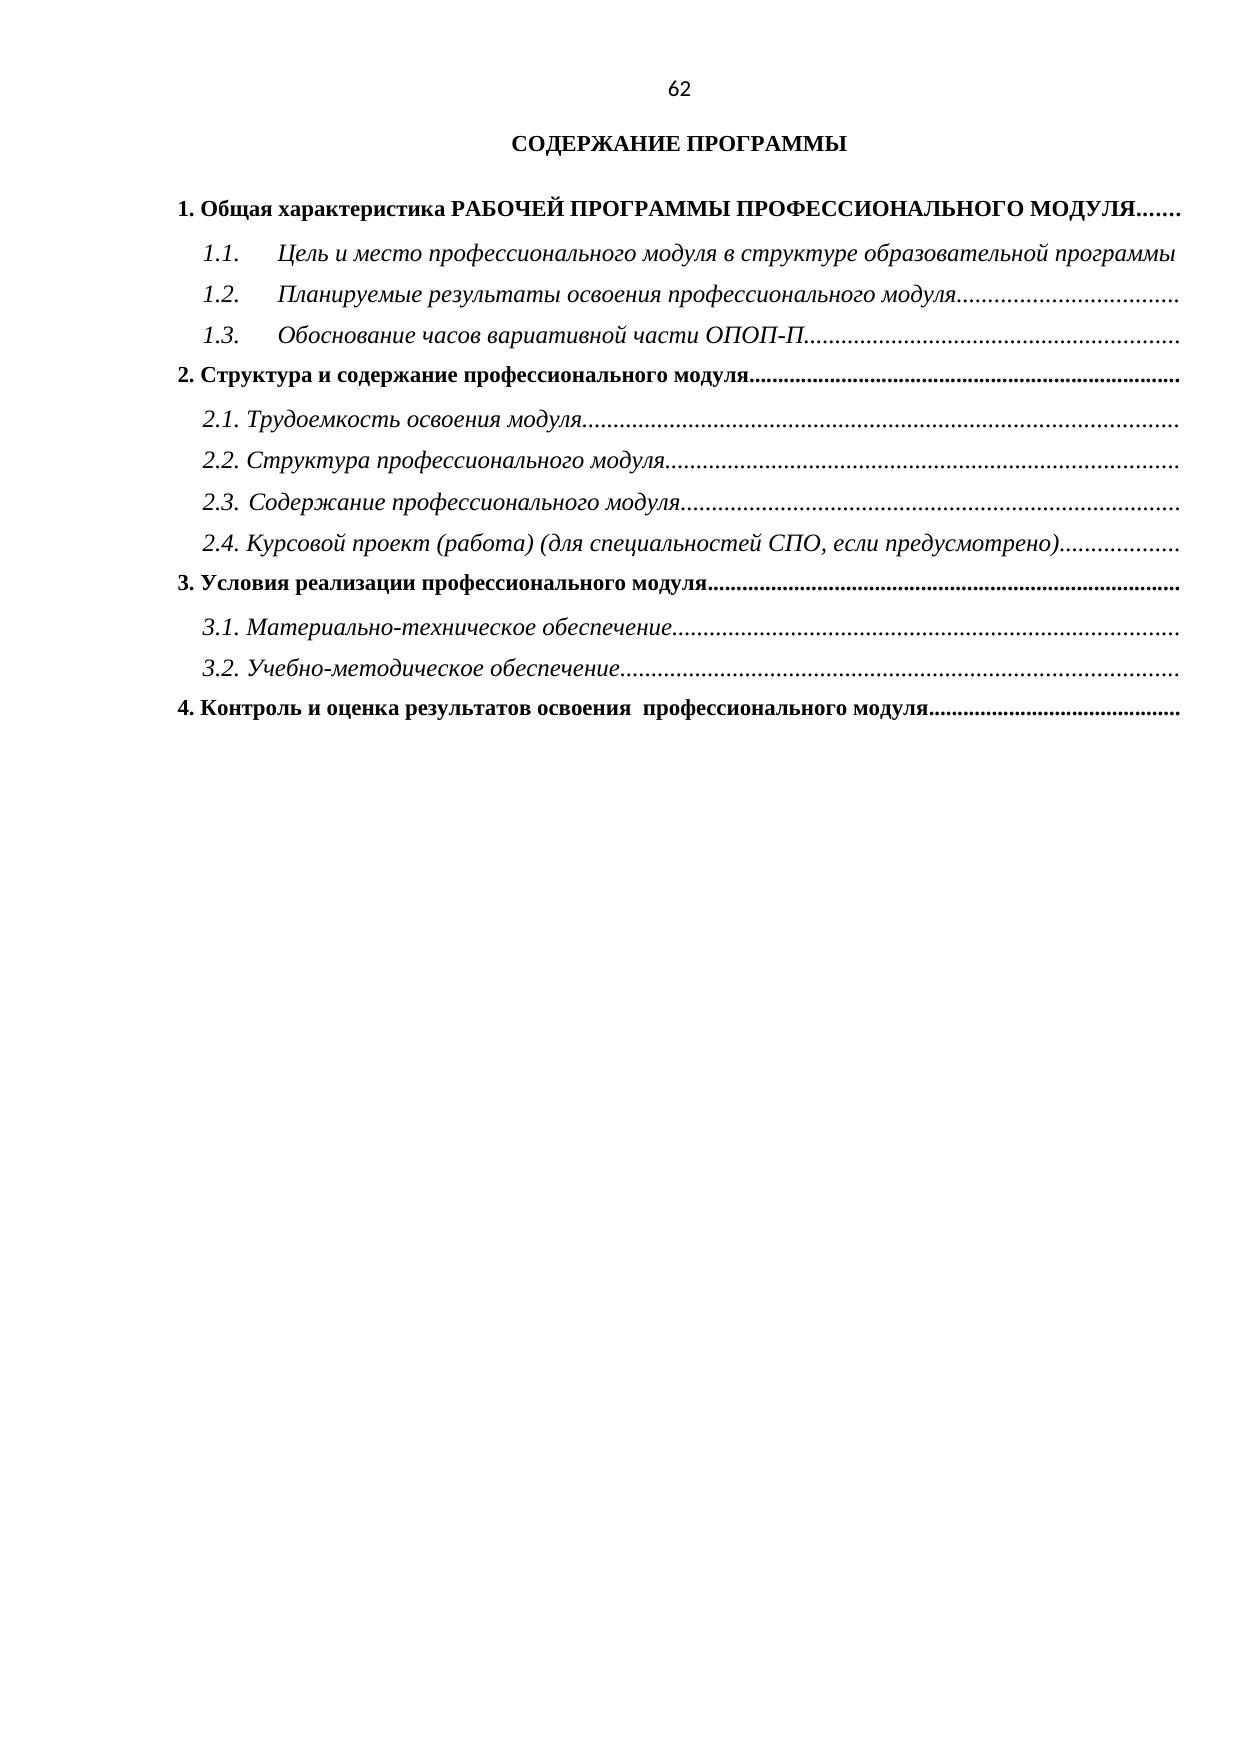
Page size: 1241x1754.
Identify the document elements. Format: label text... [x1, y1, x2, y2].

text 3. Условия реализации профессионального модуля [177, 569, 1181, 596]
text 2.4. Курсовой проект (работа) (для специальностей СПО, если предусмотрено) [202, 528, 1181, 557]
text 2.2. Структура профессионального модуля [202, 446, 1181, 474]
text 1.2. Планируемые результаты освоения профессионального модуля [202, 279, 1181, 308]
text 2. Структура и содержание профессионального модуля [177, 362, 1181, 388]
text СОДЕРЖАНИЕ ПРОГРАММЫ [177, 130, 1181, 156]
text 3.1. Материально-техническое обеспечение [202, 612, 1181, 641]
text 1. Общая характеристика РАБОЧЕЙ ПРОГРАММЫ ПРОФЕССИОНАЛЬНОГО МОДУЛЯ [177, 195, 1181, 221]
text 1.3. Обоснование часов вариативной части ОПОП-П [202, 320, 1181, 349]
text 1.1. Цель и место профессионального модуля в структуре образовательной программы [202, 238, 1181, 267]
text 2.1. Трудоемкость освоения модуля [202, 404, 1181, 433]
text 3.2. Учебно-методическое обеспечение [202, 653, 1181, 682]
text 4. Контроль и оценка результатов освоения профессионального модуля [177, 694, 1181, 721]
text 2.3. Содержание профессионального модуля [202, 487, 1181, 516]
